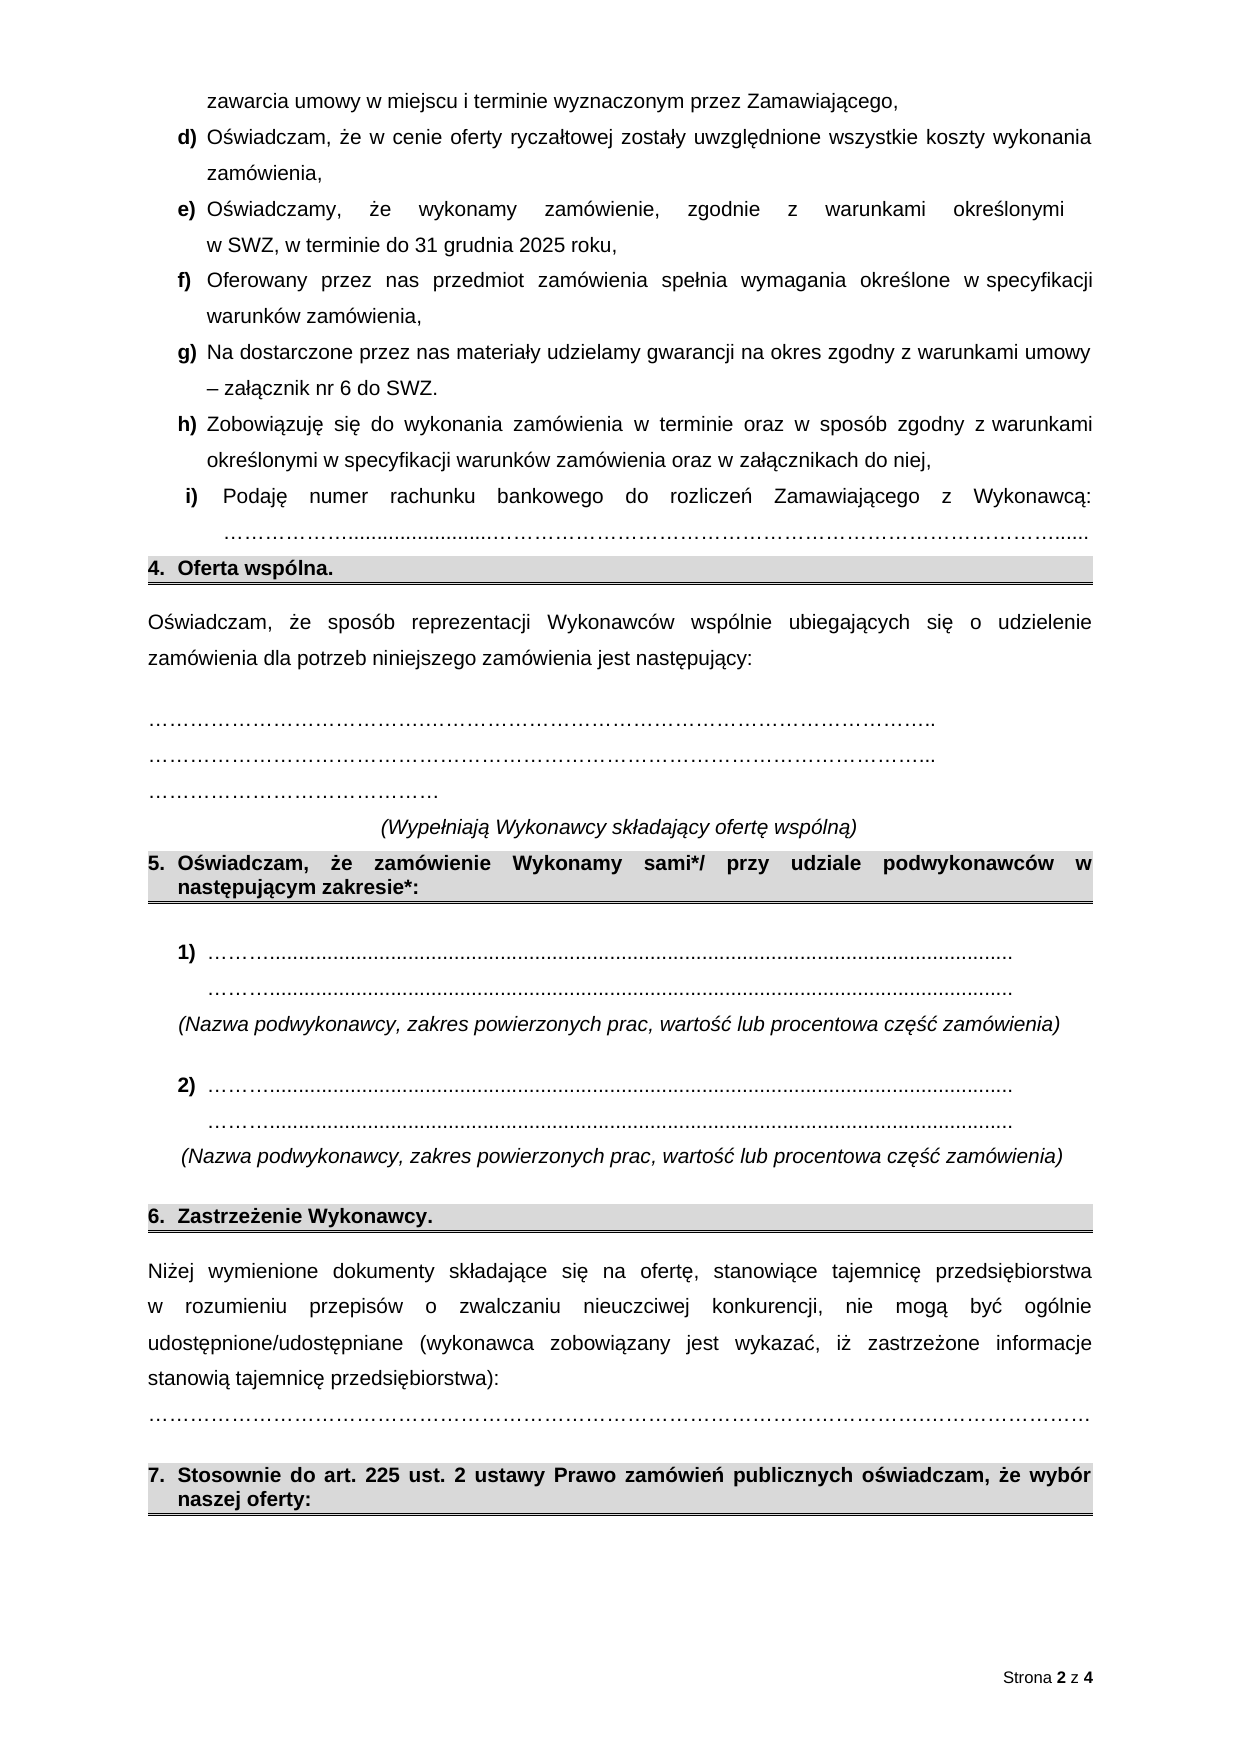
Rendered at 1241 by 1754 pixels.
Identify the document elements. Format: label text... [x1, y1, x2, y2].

text ………………………………….………………………………………………………………..…………………………………………………………………………………………………...…………………………………… [148, 707, 1093, 803]
list ………................................................................................................................................. [177, 940, 1093, 964]
list ………................................................................................................................................. [207, 1108, 1093, 1132]
list Oferowany przez nas przedmiot zamówienia spełnia wymagania określone w specyfikacji warunków zamówienia, [177, 268, 1093, 328]
list Oferta wspólna. [148, 556, 1093, 582]
list Zastrzeżenie Wykonawcy. [148, 1204, 1093, 1230]
list Oświadczam, że w cenie oferty ryczałtowej zostały uwzględnione wszystkie koszty wykonania zamówienia, [177, 124, 1093, 184]
list ………................................................................................................................................. [177, 1072, 1093, 1096]
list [177, 89, 1093, 113]
list Zobowiązuję się do wykonania zamówienia w terminie oraz w sposób zgodny z warunkami określonymi w specyfikacji warunków zamówienia oraz w załącznikach do niej, [177, 412, 1093, 472]
text (Nazwa podwykonawcy, zakres powierzonych prac, wartość lub procentowa część zamówienia) [148, 1012, 1093, 1036]
list Na dostarczone przez nas materiały udzielamy gwarancji na okres zgodny z warunkami umowy – załącznik nr 6 do SWZ. [177, 340, 1093, 400]
list Stosownie do art. 225 ust. 2 ustawy Prawo zamówień publicznych oświadczam, że wybór naszej oferty: [148, 1463, 1093, 1513]
text (Wypełniają Wykonawcy składający ofertę wspólną) [148, 815, 1093, 839]
list Oświadczam, że zamówienie Wykonamy sami*/ przy udziale podwykonawców w następującym zakresie*: [148, 851, 1093, 901]
text Niżej wymienione dokumenty składające się na ofertę, stanowiące tajemnicę przedsiębiorstwa w rozumieniu przepisów o zwalczaniu nieuczciwej konkurencji, nie mogą być ogólnie udostępnione/udostępniane (wykonawca zobowiązany jest wykazać, iż zastrzeżone informacje stanowią tajemnicę przedsiębiorstwa): [148, 1258, 1093, 1390]
list Oświadczamy, że wykonamy zamówienie, zgodnie z warunkami określonymi w SWZ, w terminie do 31 grudnia 2025 roku, [177, 196, 1093, 256]
text ………………………………………………………………………………………………….…………………… [148, 1402, 1093, 1426]
list ………................................................................................................................................. [207, 976, 1093, 999]
text (Nazwa podwykonawcy, zakres powierzonych prac, wartość lub procentowa część zamówienia) [148, 1144, 1093, 1168]
list Podaję numer rachunku bankowego do rozliczeń Zamawiającego z Wykonawcą: ……………….........................………………………………………………………………………...... [185, 484, 1093, 544]
text Oświadczam, że sposób reprezentacji Wykonawców wspólnie ubiegających się o udzielenie zamówienia dla potrzeb niniejszego zamówienia jest następujący: [148, 610, 1093, 670]
